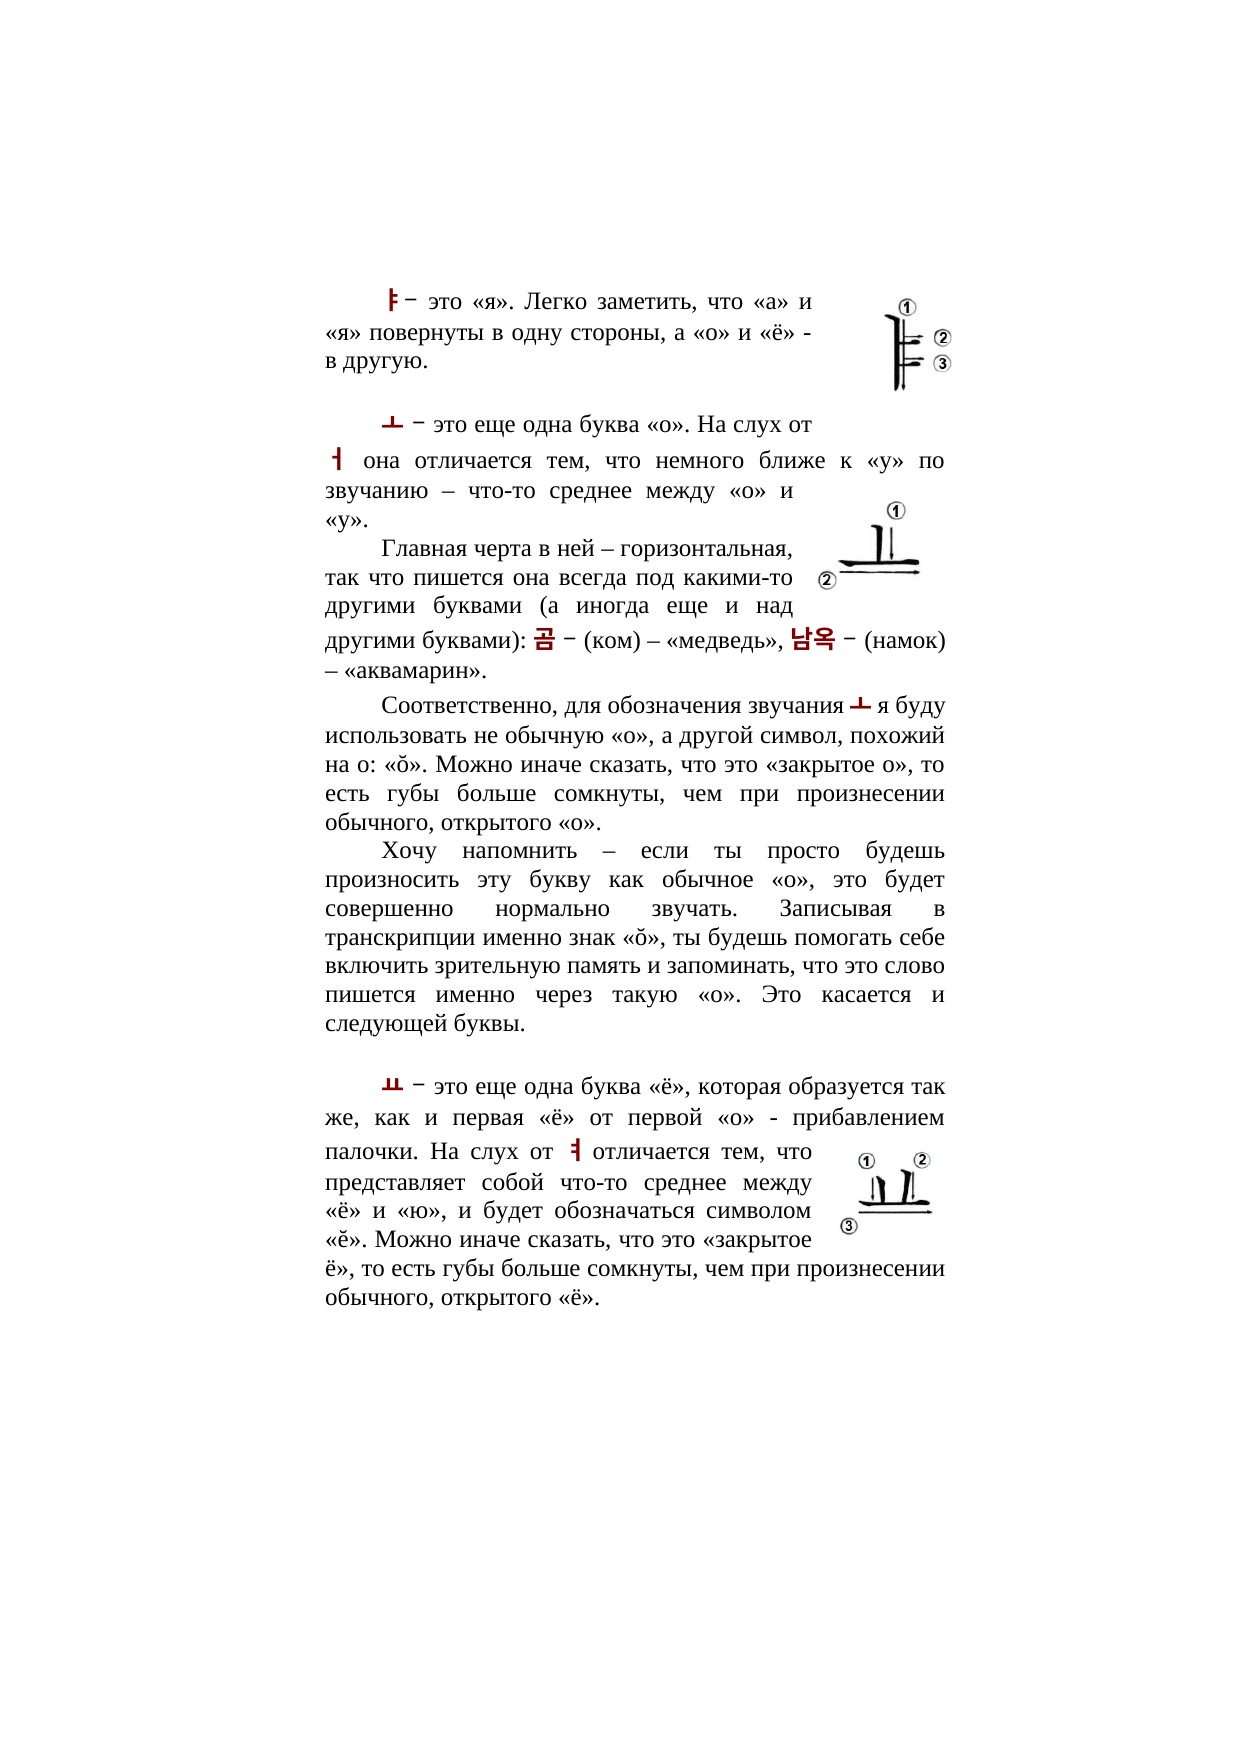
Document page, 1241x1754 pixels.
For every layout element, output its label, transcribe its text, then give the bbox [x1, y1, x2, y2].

text Соответственно, для обозначения звучанияㅗя буду использовать не обычную «о», а другой символ, похожий на о: «ŏ». Можно иначе сказать, что это «закрытое о», то есть губы больше сомкнуты, чем при произнесении обычного, открытого «о». [325, 684, 946, 836]
text ㅗ – это еще одна буква «о». На слух от ㅓ она отличается тем, что немного ближе к «у» по звучанию – что-то среднее между «о» и «у». [325, 403, 946, 533]
text ㅑ– это «я». Легко заметить, что «а» и «я» повернуты в одну стороны, а «о» и «ё» - в другую. [325, 281, 946, 374]
picture [831, 297, 952, 418]
text ㅛ – это еще одна буква «ё», которая образуется так же, как и первая «ё» от первой «о» - прибавлением палочки. На слух от ㅕотличается тем, что представляет собой что-то среднее между «ё» и «ю», и будет обозначаться символом «ĕ». Можно иначе сказать, что это «закрытое ё», то есть губы больше сомкнуты, чем при произнесении обычного, открытого «ё». [325, 1066, 946, 1311]
picture [812, 488, 944, 616]
picture [831, 1138, 943, 1251]
text Главная черта в ней – горизонтальная, так что пишется она всегда под какими-то другими буквами (а иногда еще и над другими буквами): 곰 – (ком) – «медведь», 남옥 – (намок) – «аквамарин». [325, 533, 946, 684]
text Хочу напомнить – если ты просто будешь произносить эту букву как обычное «о», это будет совершенно нормально звучать. Записывая в транскрипции именно знак «ŏ», ты будешь помогать себе включить зрительную память и запоминать, что это слово пишется именно через такую «о». Это касается и следующей буквы. [325, 836, 946, 1037]
